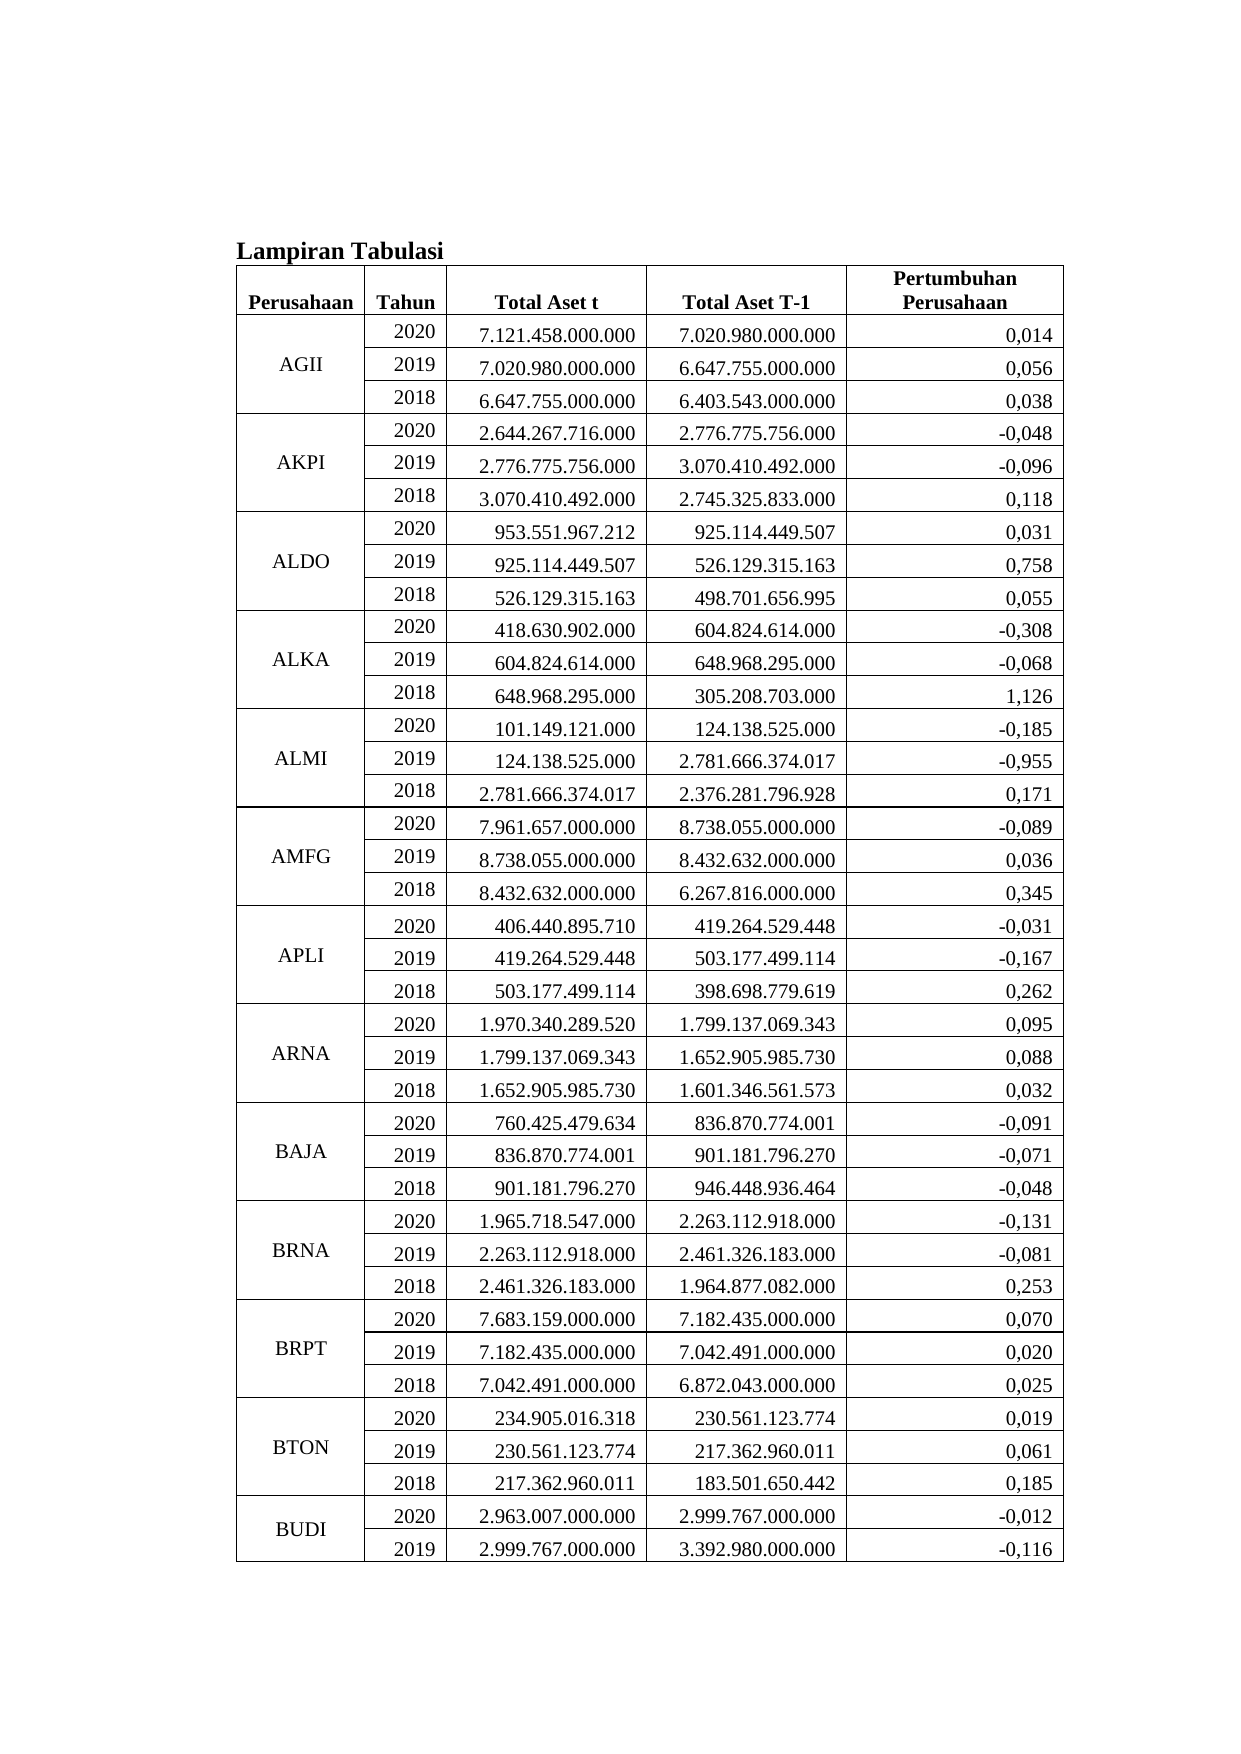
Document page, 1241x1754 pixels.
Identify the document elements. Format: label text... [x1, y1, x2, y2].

table_cell 7.042.491.000.000 [647, 1333, 846, 1364]
table_cell 2018 [365, 1267, 446, 1298]
table_cell 604.824.614.000 [447, 643, 646, 675]
table_cell 2018 [365, 676, 446, 708]
table_cell 2019 [365, 1136, 446, 1167]
table_cell 0,185 [847, 1464, 1063, 1495]
table_cell 230.561.123.774 [447, 1431, 646, 1463]
table_cell APLI [237, 906, 364, 1003]
table_cell 0,095 [847, 1004, 1063, 1036]
table_cell 946.448.936.464 [647, 1168, 846, 1200]
table_cell 760.425.479.634 [447, 1103, 646, 1134]
table_cell 2.461.326.183.000 [647, 1234, 846, 1266]
table_cell 2018 [365, 479, 446, 511]
table_cell 498.701.656.995 [647, 578, 846, 609]
table_cell 2020 [365, 1496, 446, 1528]
table_cell -0,048 [847, 1168, 1063, 1200]
table_cell 836.870.774.001 [447, 1136, 646, 1167]
table_cell 925.114.449.507 [647, 512, 846, 544]
table_cell 0,758 [847, 545, 1063, 577]
table_cell -0,089 [847, 808, 1063, 839]
table_cell AGII [237, 315, 364, 413]
table_cell 648.968.295.000 [447, 676, 646, 708]
table_cell 2019 [365, 446, 446, 478]
table_header Total Aset t [447, 266, 646, 314]
table_cell 0,055 [847, 578, 1063, 609]
table_cell 0,038 [847, 381, 1063, 413]
table_cell 0,025 [847, 1365, 1063, 1397]
table_cell -0,116 [847, 1529, 1063, 1561]
table_cell 8.738.055.000.000 [647, 808, 846, 839]
table_cell BAJA [237, 1103, 364, 1200]
table_cell 2020 [365, 1004, 446, 1036]
table_cell 503.177.499.114 [647, 939, 846, 970]
table_cell 6.267.816.000.000 [647, 873, 846, 905]
table_cell 0,036 [847, 840, 1063, 872]
table_cell 1.601.346.561.573 [647, 1070, 846, 1102]
table_cell 418.630.902.000 [447, 611, 646, 642]
table_cell 2019 [365, 1333, 446, 1364]
table_cell 6.403.543.000.000 [647, 381, 846, 413]
table_cell 2.999.767.000.000 [447, 1529, 646, 1561]
table_cell ALMI [237, 709, 364, 806]
table_cell 7.683.159.000.000 [447, 1300, 646, 1331]
table_cell 2018 [365, 873, 446, 905]
table_cell BTON [237, 1398, 364, 1495]
table_cell 526.129.315.163 [647, 545, 846, 577]
table_cell 1.965.718.547.000 [447, 1201, 646, 1233]
table_cell 2.745.325.833.000 [647, 479, 846, 511]
table_cell ALKA [237, 611, 364, 708]
table_cell 0,019 [847, 1398, 1063, 1430]
table_cell 2020 [365, 906, 446, 938]
table_cell 7.182.435.000.000 [647, 1300, 846, 1331]
table_cell -0,131 [847, 1201, 1063, 1233]
table_cell -0,091 [847, 1103, 1063, 1134]
table_cell 2.461.326.183.000 [447, 1267, 646, 1298]
table_cell 6.647.755.000.000 [447, 381, 646, 413]
table_cell 8.432.632.000.000 [647, 840, 846, 872]
table_cell 1.799.137.069.343 [647, 1004, 846, 1036]
table_cell 2019 [365, 643, 446, 675]
table_cell 230.561.123.774 [647, 1398, 846, 1430]
table_cell 7.020.980.000.000 [647, 315, 846, 347]
table_cell 2018 [365, 1365, 446, 1397]
table_header Perusahaan [237, 266, 364, 314]
table_cell 6.647.755.000.000 [647, 348, 846, 380]
table_cell 2019 [365, 1234, 446, 1266]
table_cell 1.652.905.985.730 [447, 1070, 646, 1102]
text Lampiran Tabulasi [236, 236, 1063, 265]
table_header Tahun [365, 266, 446, 314]
table_cell 604.824.614.000 [647, 611, 846, 642]
table_cell 0,088 [847, 1037, 1063, 1069]
table_cell 648.968.295.000 [647, 643, 846, 675]
table_cell 234.905.016.318 [447, 1398, 646, 1430]
table_cell 2019 [365, 348, 446, 380]
table_cell ALDO [237, 512, 364, 609]
table_cell 901.181.796.270 [647, 1136, 846, 1167]
table_cell 526.129.315.163 [447, 578, 646, 609]
table_cell 0,020 [847, 1333, 1063, 1364]
table_cell 0,032 [847, 1070, 1063, 1102]
table_cell 7.042.491.000.000 [447, 1365, 646, 1397]
table_cell -0,071 [847, 1136, 1063, 1167]
table_cell 2.781.666.374.017 [447, 775, 646, 806]
table_cell 2018 [365, 1464, 446, 1495]
table_cell 2020 [365, 414, 446, 445]
table_cell 2018 [365, 971, 446, 1003]
table_cell 3.392.980.000.000 [647, 1529, 846, 1561]
table_cell 925.114.449.507 [447, 545, 646, 577]
table_cell 0,014 [847, 315, 1063, 347]
table_cell 217.362.960.011 [447, 1464, 646, 1495]
table_cell 2019 [365, 1037, 446, 1069]
table_cell 2.263.112.918.000 [647, 1201, 846, 1233]
table_cell 183.501.650.442 [647, 1464, 846, 1495]
table_cell 1.652.905.985.730 [647, 1037, 846, 1069]
table_cell -0,096 [847, 446, 1063, 478]
table_cell 2.781.666.374.017 [647, 742, 846, 773]
table_cell -0,048 [847, 414, 1063, 445]
table_cell 0,345 [847, 873, 1063, 905]
table_cell 2.776.775.756.000 [447, 446, 646, 478]
table_cell AKPI [237, 414, 364, 511]
table_cell 0,253 [847, 1267, 1063, 1298]
table_cell 2.263.112.918.000 [447, 1234, 646, 1266]
table_cell 2020 [365, 315, 446, 347]
table_header Pertumbuhan Perusahaan [847, 266, 1063, 314]
table_cell 1,126 [847, 676, 1063, 708]
table_cell 305.208.703.000 [647, 676, 846, 708]
table_cell 398.698.779.619 [647, 971, 846, 1003]
table_cell 2.776.775.756.000 [647, 414, 846, 445]
table_cell 217.362.960.011 [647, 1431, 846, 1463]
table_cell 953.551.967.212 [447, 512, 646, 544]
table_cell -0,167 [847, 939, 1063, 970]
table_cell 7.020.980.000.000 [447, 348, 646, 380]
table_cell 2019 [365, 939, 446, 970]
table_cell 2018 [365, 775, 446, 806]
table_cell 2.963.007.000.000 [447, 1496, 646, 1528]
table_cell 2019 [365, 742, 446, 773]
table_cell 2019 [365, 1431, 446, 1463]
table_cell 7.961.657.000.000 [447, 808, 646, 839]
table_cell 2019 [365, 545, 446, 577]
table_cell -0,308 [847, 611, 1063, 642]
table_cell 2019 [365, 840, 446, 872]
table_cell 2020 [365, 808, 446, 839]
table_cell 0,031 [847, 512, 1063, 544]
table_cell 901.181.796.270 [447, 1168, 646, 1200]
table_cell BUDI [237, 1496, 364, 1561]
table_cell 1.964.877.082.000 [647, 1267, 846, 1298]
table_cell 2.999.767.000.000 [647, 1496, 846, 1528]
table_cell 836.870.774.001 [647, 1103, 846, 1134]
table_cell -0,012 [847, 1496, 1063, 1528]
table_cell 2019 [365, 1529, 446, 1561]
table_cell 2020 [365, 1103, 446, 1134]
table_cell 2020 [365, 1300, 446, 1331]
table_cell AMFG [237, 808, 364, 905]
table_cell 0,262 [847, 971, 1063, 1003]
table_cell ARNA [237, 1004, 364, 1102]
table_cell 3.070.410.492.000 [647, 446, 846, 478]
table_cell 2020 [365, 1201, 446, 1233]
table_cell 0,171 [847, 775, 1063, 806]
table_cell 2018 [365, 381, 446, 413]
table_cell 0,118 [847, 479, 1063, 511]
table_cell 2018 [365, 1070, 446, 1102]
table_cell 8.432.632.000.000 [447, 873, 646, 905]
table_cell -0,081 [847, 1234, 1063, 1266]
table_cell -0,031 [847, 906, 1063, 938]
table_cell 2.376.281.796.928 [647, 775, 846, 806]
table_cell 6.872.043.000.000 [647, 1365, 846, 1397]
table_cell 2020 [365, 611, 446, 642]
table_cell -0,068 [847, 643, 1063, 675]
table_cell 503.177.499.114 [447, 971, 646, 1003]
table_cell 2020 [365, 512, 446, 544]
table_cell -0,955 [847, 742, 1063, 773]
table_cell 0,070 [847, 1300, 1063, 1331]
table_header Total Aset T-1 [647, 266, 846, 314]
table_cell 406.440.895.710 [447, 906, 646, 938]
table_cell 124.138.525.000 [647, 709, 846, 741]
table_cell BRNA [237, 1201, 364, 1298]
table_cell 1.970.340.289.520 [447, 1004, 646, 1036]
table_cell 419.264.529.448 [647, 906, 846, 938]
table_cell 2020 [365, 1398, 446, 1430]
table_cell 419.264.529.448 [447, 939, 646, 970]
table_cell 101.149.121.000 [447, 709, 646, 741]
table_cell 8.738.055.000.000 [447, 840, 646, 872]
table_cell 1.799.137.069.343 [447, 1037, 646, 1069]
table_cell 0,061 [847, 1431, 1063, 1463]
table_cell 2018 [365, 578, 446, 609]
table_cell 7.121.458.000.000 [447, 315, 646, 347]
table_cell 7.182.435.000.000 [447, 1333, 646, 1364]
table_cell 2020 [365, 709, 446, 741]
table_cell BRPT [237, 1300, 364, 1397]
table_cell 2018 [365, 1168, 446, 1200]
table_cell 124.138.525.000 [447, 742, 646, 773]
table_cell 0,056 [847, 348, 1063, 380]
table_cell -0,185 [847, 709, 1063, 741]
table_cell 3.070.410.492.000 [447, 479, 646, 511]
table_cell 2.644.267.716.000 [447, 414, 646, 445]
